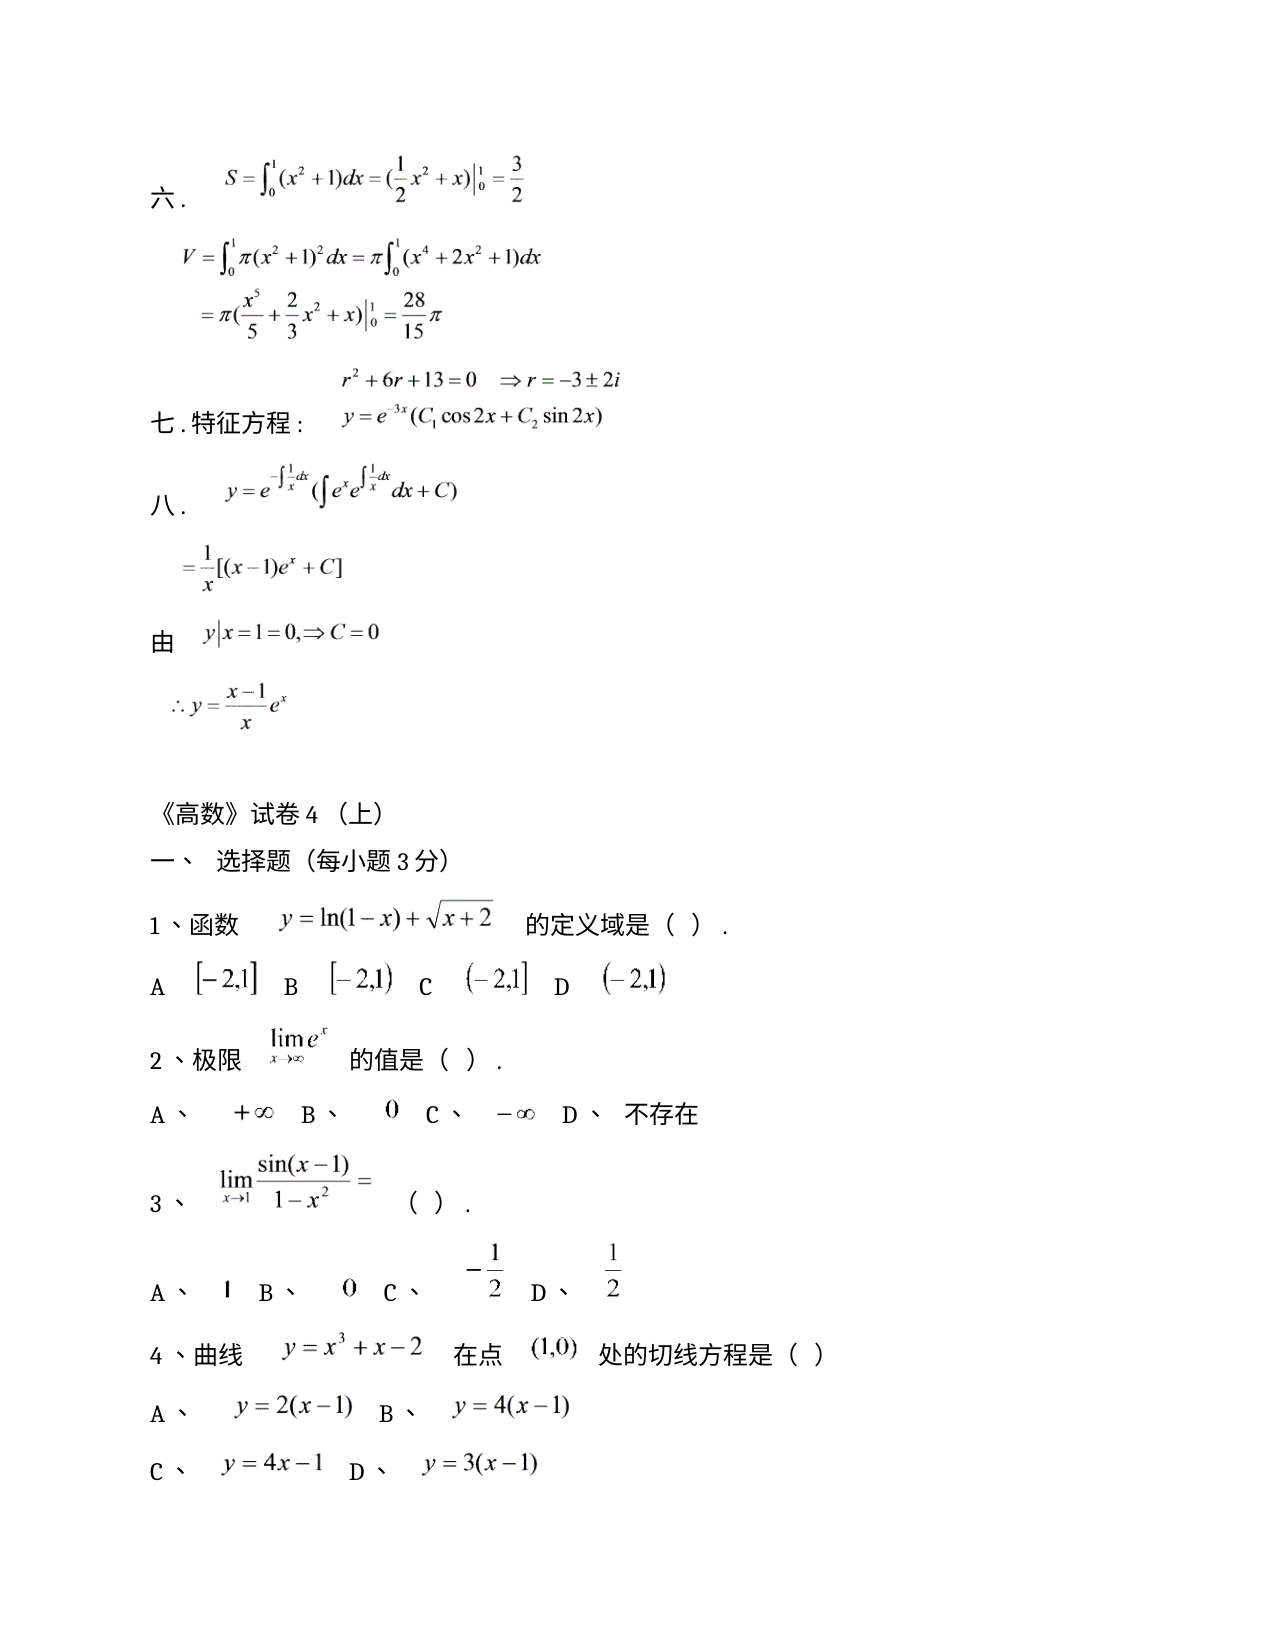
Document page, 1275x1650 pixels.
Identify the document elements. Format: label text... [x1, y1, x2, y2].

text 由 [150, 616, 1125, 658]
picture [493, 1103, 538, 1124]
text 一、 选择题（每小题 3 分） [150, 848, 1125, 877]
picture [275, 895, 496, 935]
picture [338, 1272, 359, 1302]
text 3 、 （ ） . [150, 1149, 1125, 1219]
picture [199, 615, 381, 652]
picture [194, 959, 259, 996]
picture [462, 959, 530, 996]
picture [278, 1326, 424, 1365]
picture [601, 1237, 626, 1302]
picture [180, 539, 344, 597]
text 4 、曲线 在点 处的切线方程是（ ） [150, 1327, 1125, 1371]
picture [231, 1389, 355, 1423]
picture [231, 1100, 277, 1124]
text A 、 B 、 C 、 D 、 不存在 [150, 1094, 1125, 1130]
picture [216, 1148, 375, 1213]
picture [327, 959, 395, 996]
picture [221, 457, 459, 514]
text 1 、函数 的定义域是（ ） . [150, 896, 1125, 941]
text 八 . [150, 458, 1125, 520]
picture [527, 1331, 580, 1365]
picture [168, 676, 290, 735]
picture [338, 362, 622, 433]
text A 、 B 、 C 、 D 、 [150, 1238, 1125, 1308]
text 《高数》试卷 4 （上） [150, 801, 1125, 829]
text A 、 B 、 [150, 1389, 1125, 1428]
picture [418, 1447, 540, 1480]
picture [462, 1237, 507, 1302]
picture [221, 150, 528, 208]
picture [217, 1447, 324, 1480]
picture [219, 1275, 234, 1302]
text 2 、极限 的值是（ ） . [150, 1021, 1125, 1075]
picture [180, 232, 544, 344]
picture [381, 1094, 402, 1124]
text C 、 D 、 [150, 1447, 1125, 1486]
picture [599, 959, 668, 996]
picture [266, 1020, 331, 1069]
text A B C D [150, 960, 1125, 1002]
picture [448, 1389, 572, 1423]
